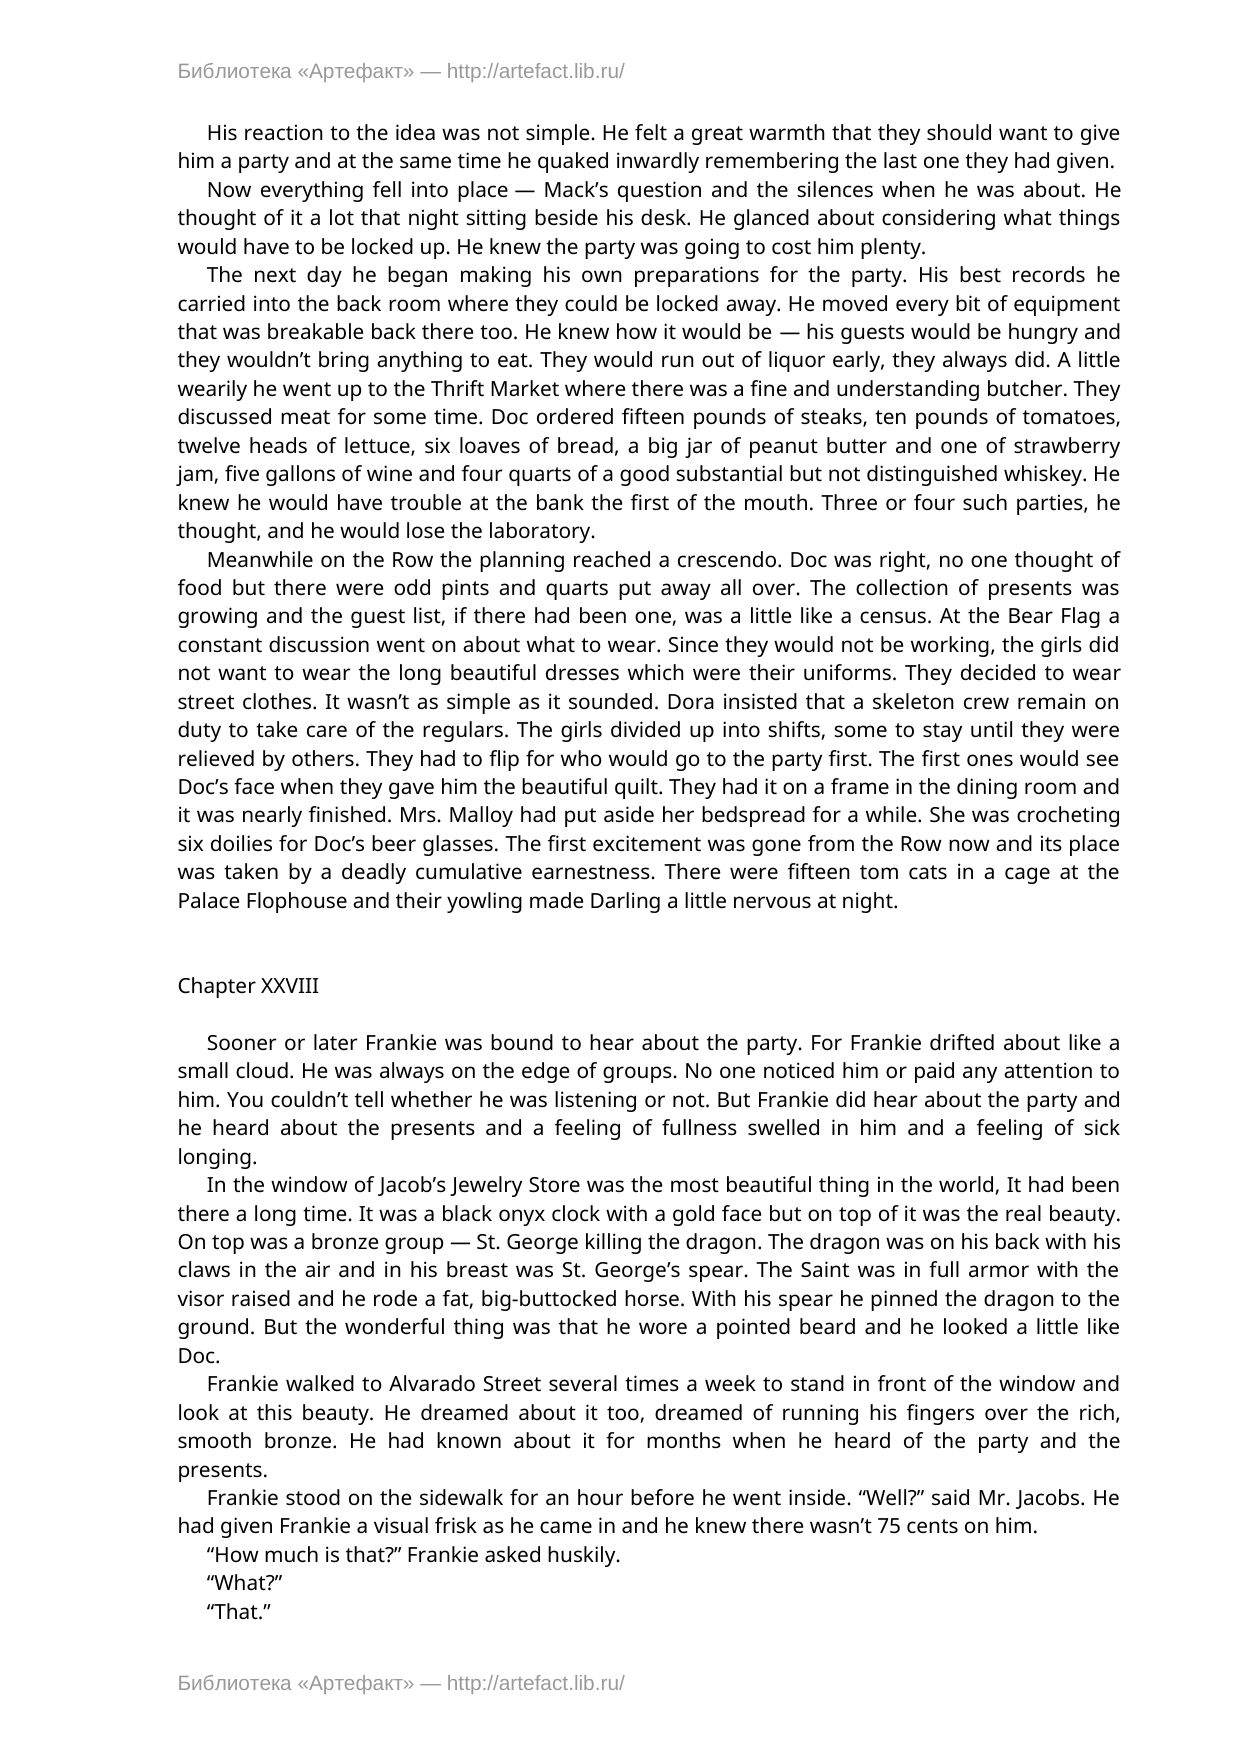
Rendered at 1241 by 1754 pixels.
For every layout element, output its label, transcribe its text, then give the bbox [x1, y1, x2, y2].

text His reaction to the idea was not simple. He felt a great warmth that they should want to give him a party and at the same time he quaked inwardly remembering the last one they had given. [177, 118, 1122, 175]
text “How much is that?” Frankie asked huskily. [177, 1540, 1122, 1568]
text Frankie stood on the sidewalk for an hour before he went inside. “Well?” said Mr. Jacobs. He had given Frankie a visual frisk as he came in and he knew there wasn’t 75 cents on him. [177, 1483, 1122, 1540]
text Sooner or later Frankie was bound to hear about the party. For Frankie drifted about like a small cloud. He was always on the edge of groups. No one noticed him or paid any attention to him. You couldn’t tell whether he was listening or not. But Frankie did hear about the party and he heard about the presents and a feeling of fullness swelled in him and a feeling of sick longing. [177, 1028, 1122, 1170]
text The next day he began making his own preparations for the party. His best records he carried into the back room where they could be locked away. He moved every bit of equipment that was breakable back there too. He knew how it would be — his guests would be hungry and they wouldn’t bring anything to eat. They would run out of liquor early, they always did. A little wearily he went up to the Thrift Market where there was a fine and understanding butcher. They discussed meat for some time. Doc ordered fifteen pounds of steaks, ten pounds of tomatoes, twelve heads of lettuce, six loaves of bread, a big jar of peanut butter and one of strawberry jam, five gallons of wine and four quarts of a good substantial but not distinguished whiskey. He knew he would have trouble at the bank the first of the mouth. Three or four such parties, he thought, and he would lose the laboratory. [177, 260, 1122, 545]
text Meanwhile on the Row the planning reached a crescendo. Doc was right, no one thought of food but there were odd pints and quarts put away all over. The collection of presents was growing and the guest list, if there had been one, was a little like a census. At the Bear Flag a constant discussion went on about what to wear. Since they would not be working, the girls did not want to wear the long beautiful dresses which were their uniforms. They decided to wear street clothes. It wasn’t as simple as it sounded. Dora insisted that a skeleton crew remain on duty to take care of the regulars. The girls divided up into shifts, some to stay until they were relieved by others. They had to flip for who would go to the party first. The first ones would see Doc’s face when they gave him the beautiful quilt. They had it on a frame in the dining room and it was nearly finished. Mrs. Malloy had put aside her bedspread for a while. She was crocheting six doilies for Doc’s beer glasses. The first excitement was gone from the Row now and its place was taken by a deadly cumulative earnestness. There were fifteen tom cats in a cage at the Palace Flophouse and their yowling made Darling a little nervous at night. [177, 545, 1122, 914]
text In the window of Jacob’s Jewelry Store was the most beautiful thing in the world, It had been there a long time. It was a black onyx clock with a gold face but on top of it was the real beauty. On top was a bronze group — St. George killing the dragon. The dragon was on his back with his claws in the air and in his breast was St. George’s spear. The Saint was in full armor with the visor raised and he rode a fat, big-buttocked horse. With his spear he pinned the dragon to the ground. But the wonderful thing was that he wore a pointed beard and he looked a little like Doc. [177, 1170, 1122, 1369]
text Frankie walked to Alvarado Street several times a week to stand in front of the window and look at this beauty. He dreamed about it too, dreamed of running his fingers over the rich, smooth bronze. He had known about it for months when he heard of the party and the presents. [177, 1369, 1122, 1483]
subtitle Chapter XXVIII [177, 971, 1122, 1000]
text Now everything fell into place — Mack’s question and the silences when he was about. He thought of it a lot that night sitting beside his desk. He glanced about considering what things would have to be locked up. He knew the party was going to cost him plenty. [177, 175, 1122, 260]
text “That.” [177, 1597, 1122, 1625]
text “What?” [177, 1568, 1122, 1597]
